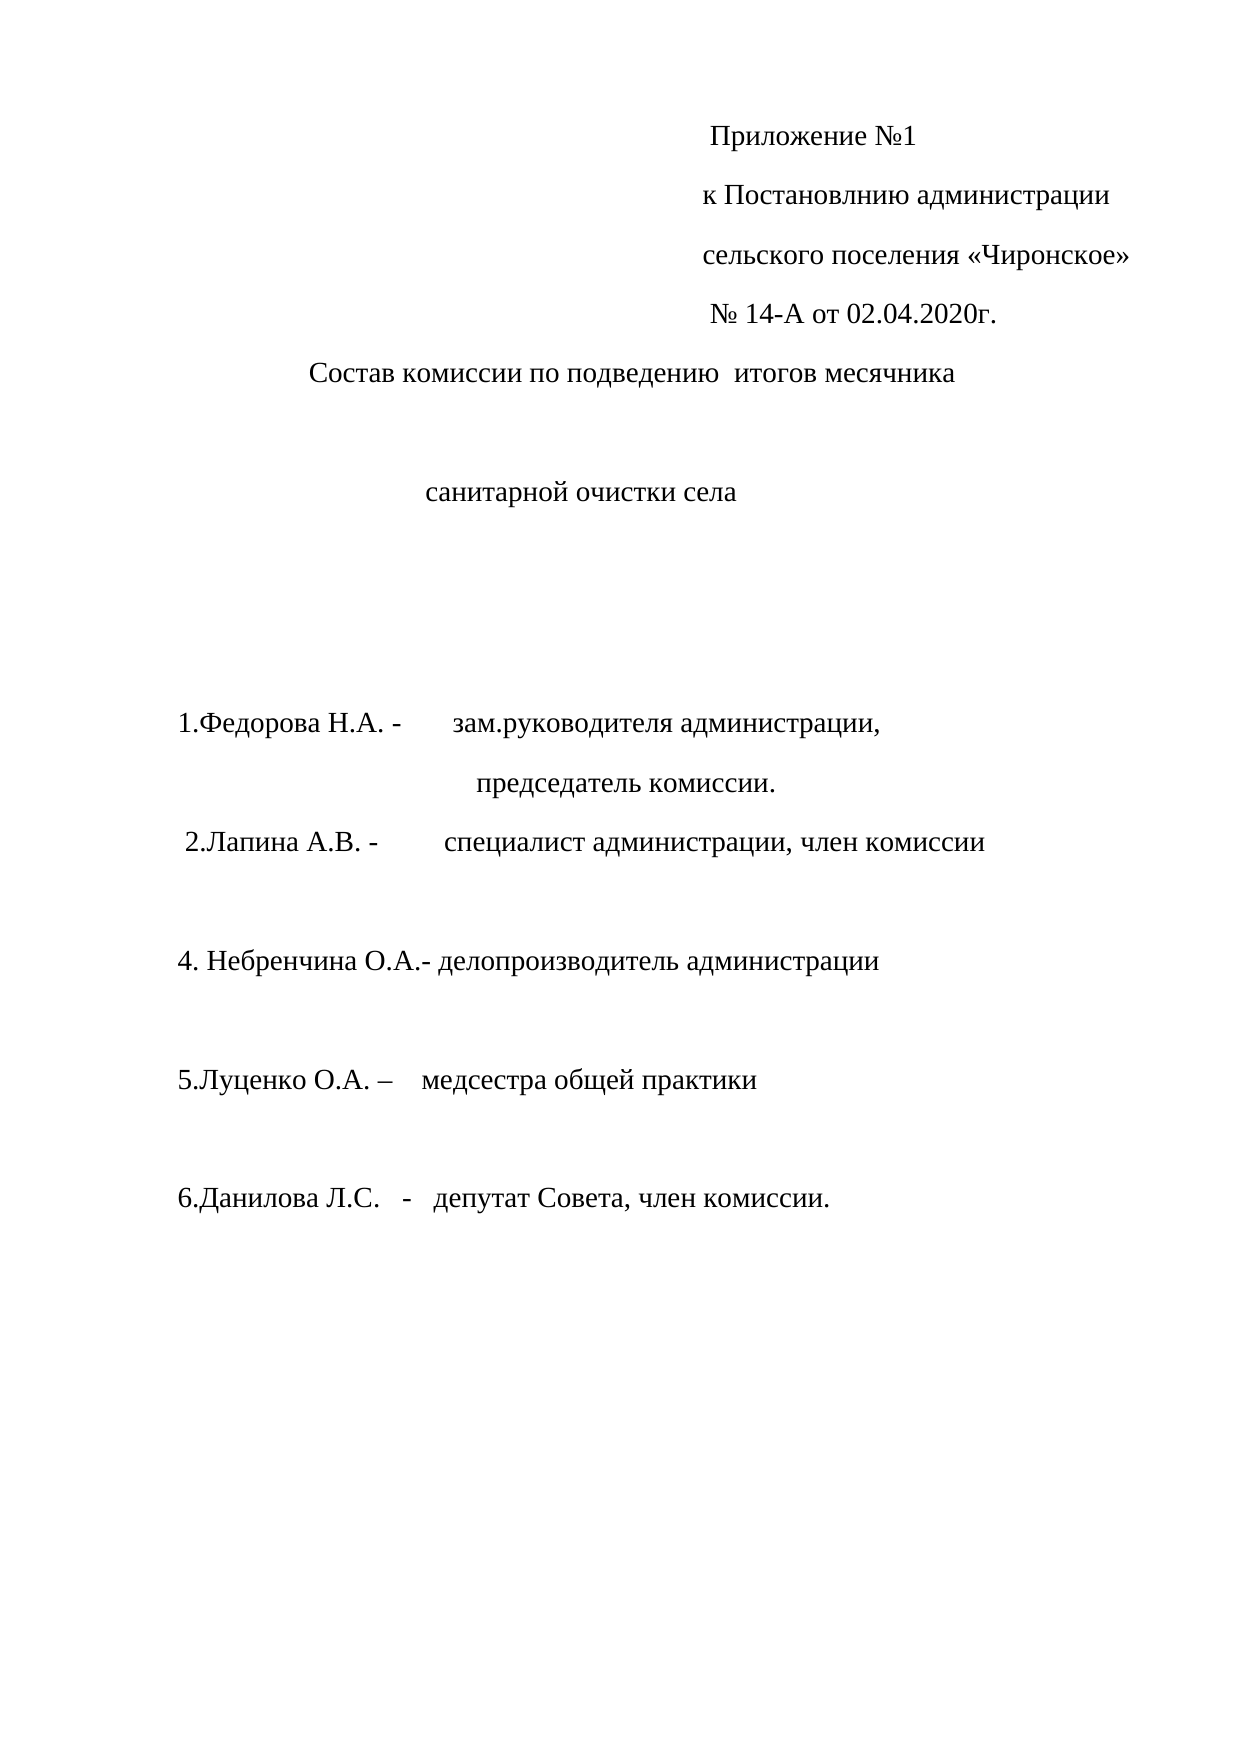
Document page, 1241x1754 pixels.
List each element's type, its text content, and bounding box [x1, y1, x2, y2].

text Приложение №1 [177, 118, 1152, 152]
text № 14-А от 02.04.2020г. [177, 296, 1152, 330]
text 4. Небренчина О.А.- делопроизводитель администрации [177, 943, 1152, 977]
text 2.Лапина А.В. - специалист администрации, член комиссии [177, 824, 1152, 858]
text 1.Федорова Н.А. - зам.руководителя администрации, [177, 706, 1152, 739]
text председатель комиссии. [177, 765, 1152, 798]
text санитарной очистки села [177, 474, 1152, 508]
text 6.Данилова Л.С. - депутат Совета, член комиссии. [177, 1181, 1152, 1214]
text 5.Луценко О.А. – медсестра общей практики [177, 1062, 1152, 1095]
text к Постановлнию администрации [177, 177, 1152, 211]
text Состав комиссии по подведению итогов месячника [177, 356, 1152, 389]
text сельского поселения «Чиронское» [177, 237, 1152, 270]
